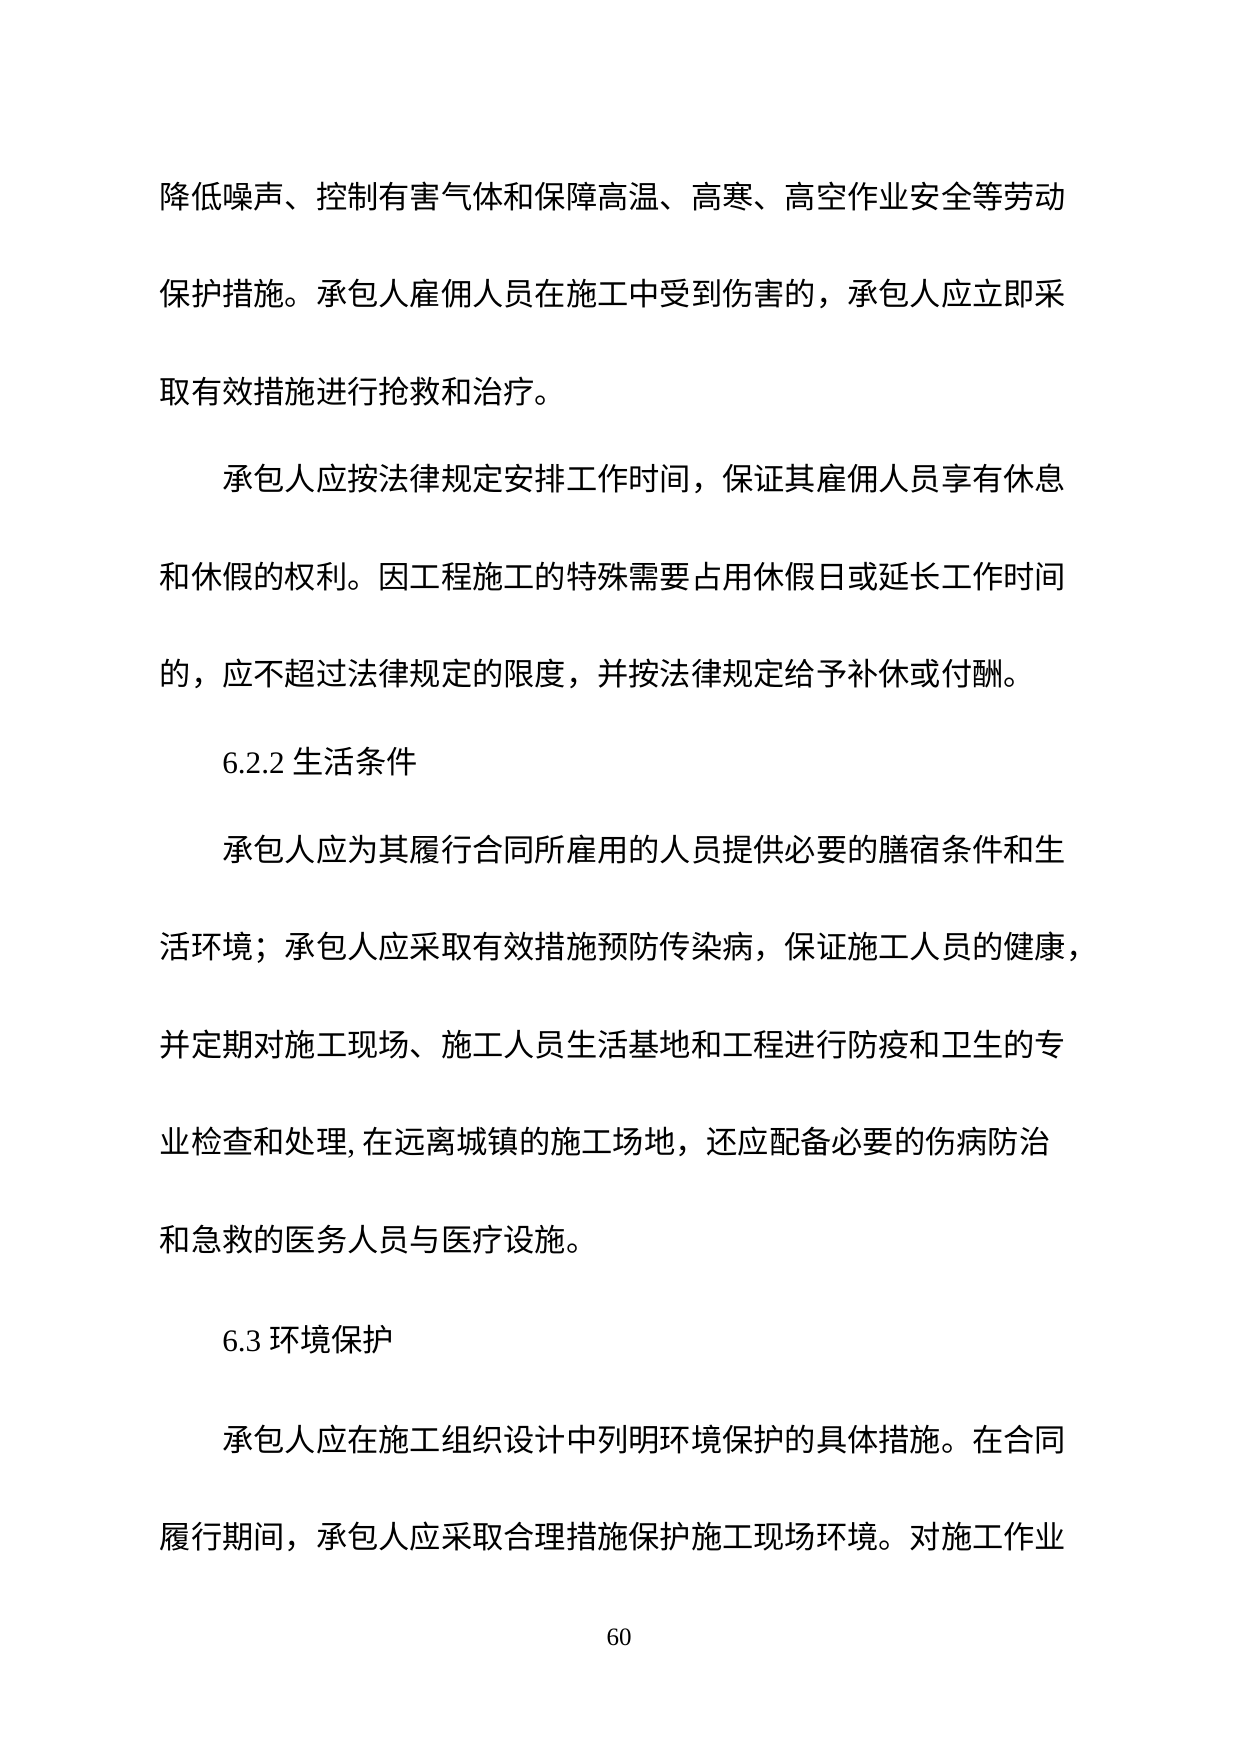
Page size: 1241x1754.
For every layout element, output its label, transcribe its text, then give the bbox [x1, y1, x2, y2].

subtitle 6.3 环境保护 [159, 1305, 1078, 1370]
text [159, 1405, 1078, 1567]
text 承包人应为其履行合同所雇用的人员提供必要的膳宿条件和生活环境；承包人应采取有效措施预防传染病，保证施工人员的健康，并定期对施工现场、施工人员生活基地和工程进行防疫和卫生的专业检查和处理, 在远离城镇的施工场地，还应配备必要的伤病防治和急救的医务人员与医疗设施。 [159, 815, 1078, 1270]
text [159, 162, 1078, 422]
text 承包人应按法律规定安排工作时间，保证其雇佣人员享有休息和休假的权利。因工程施工的特殊需要占用休假日或延长工作时间的，应不超过法律规定的限度，并按法律规定给予补休或付酬。 [159, 444, 1078, 704]
text 6.2.2 生活条件 [159, 727, 1078, 792]
